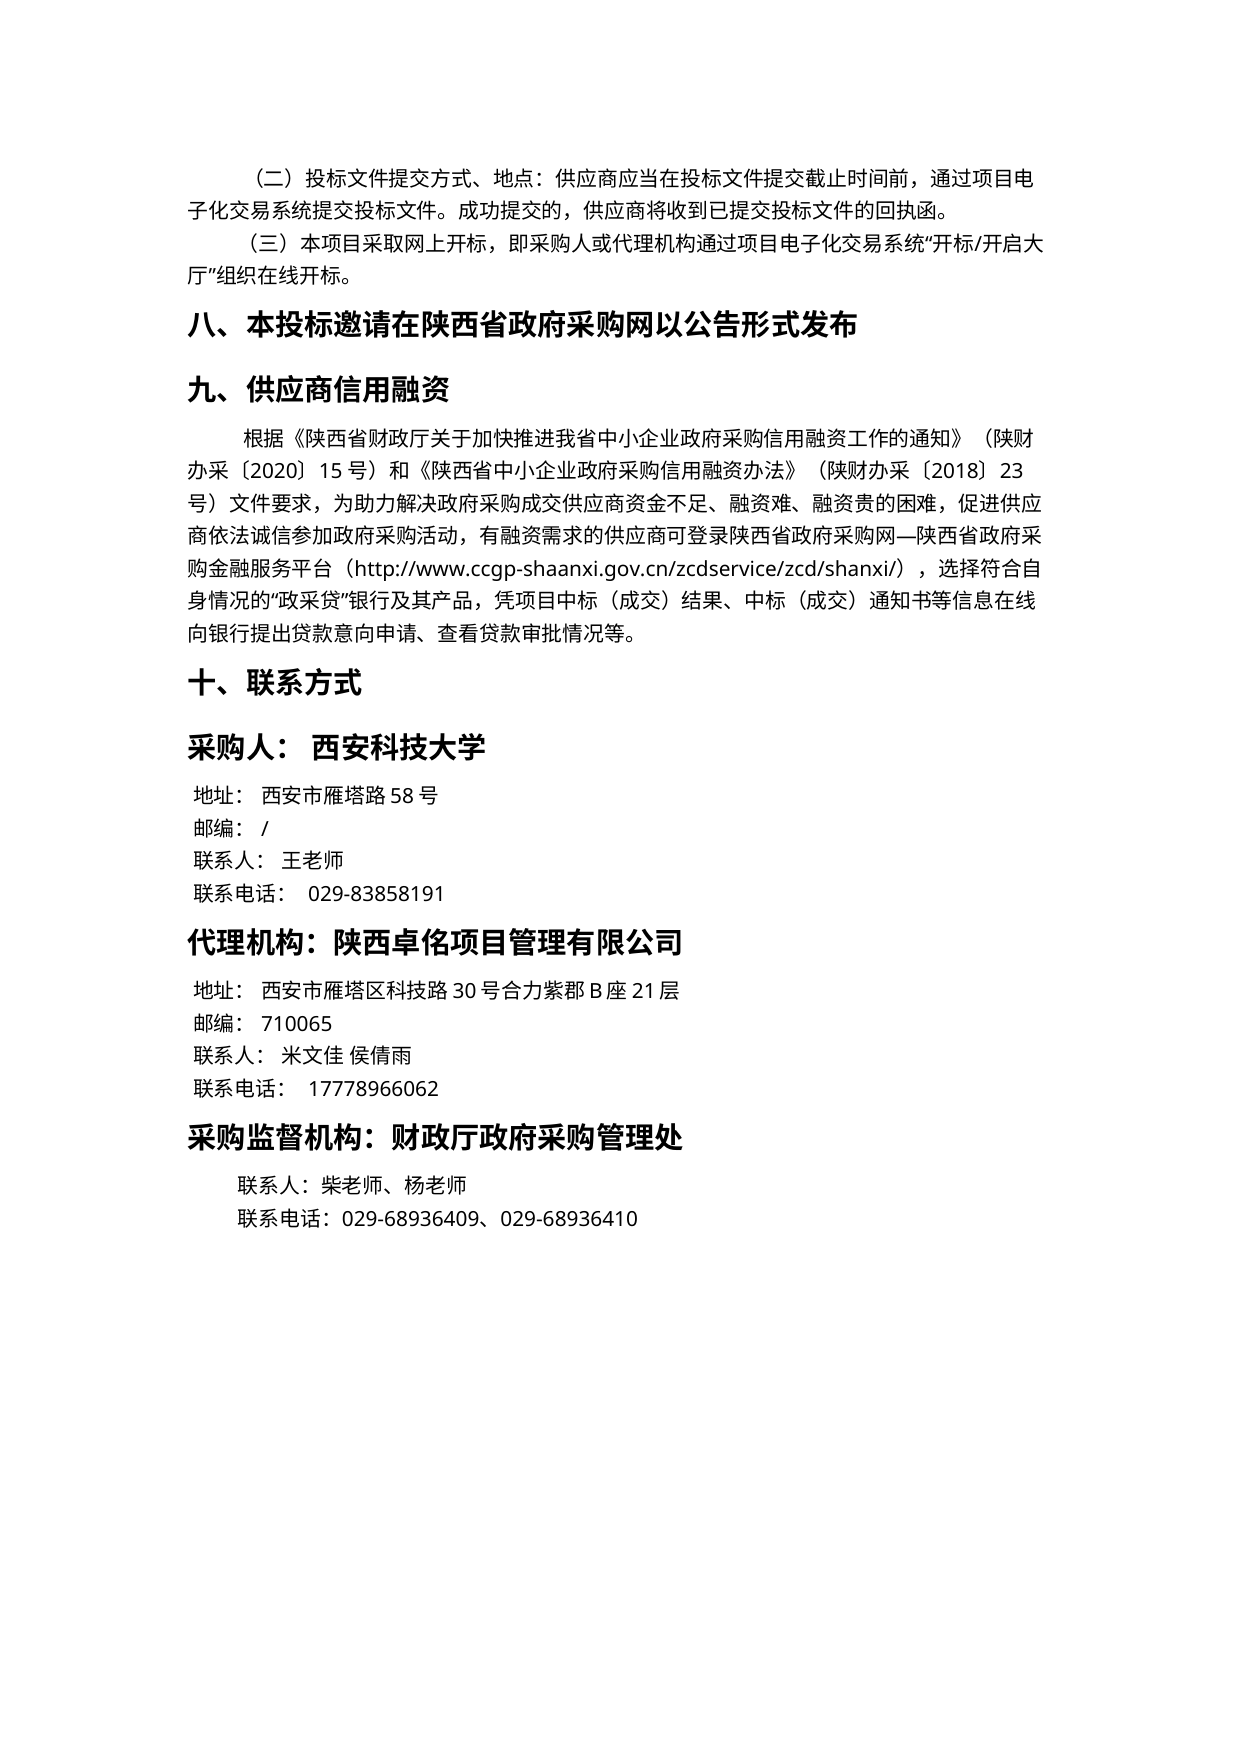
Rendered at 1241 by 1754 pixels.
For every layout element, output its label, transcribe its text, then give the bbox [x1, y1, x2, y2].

text 地址： 西安市雁塔路58号 [187, 779, 1053, 812]
text （二）投标文件提交方式、地点：供应商应当在投标文件提交截止时间前，通过项目电子化交易系统提交投标文件。成功提交的，供应商将收到已提交投标文件的回执函。 [187, 162, 1053, 227]
text 联系人：柴老师、杨老师 [187, 1169, 1053, 1202]
text 八、本投标邀请在陕西省政府采购网以公告形式发布 [187, 292, 1053, 357]
text 采购人： 西安科技大学 [187, 714, 1053, 779]
text 地址： 西安市雁塔区科技路30号合力紫郡B座21层 [187, 974, 1053, 1007]
text 联系人： 米文佳 侯倩雨 [187, 1039, 1053, 1072]
text 根据《陕西省财政厅关于加快推进我省中小企业政府采购信用融资工作的通知》（陕财办采〔2020〕15 号）和《陕西省中小企业政府采购信用融资办法》（陕财办采〔2018〕23 号）文件要求，为助力解决政府采购成交供应商资金不足、融资难、融资贵的困难，促进供应商依法诚信参加政府采购活动，有融资需求的供应商可登录陕西省政府采购网—陕西省政府采购金融服务平台（http://www.ccgp-shaanxi.gov.cn/zcdservice/zcd/shanxi/），选择符合自身情况的“政采贷”银行及其产品，凭项目中标（成交）结果、中标（成交）通知书等信息在线向银行提出贷款意向申请、查看贷款审批情况等。 [187, 422, 1053, 649]
text 邮编： / [187, 812, 1053, 844]
text 九、供应商信用融资 [187, 357, 1053, 422]
text 代理机构：陕西卓佲项目管理有限公司 [187, 909, 1053, 974]
text （三）本项目采取网上开标，即采购人或代理机构通过项目电子化交易系统“开标/开启大厅”组织在线开标。 [187, 227, 1053, 292]
text 邮编： 710065 [187, 1007, 1053, 1039]
text 十、联系方式 [187, 649, 1053, 714]
text 采购监督机构：财政厅政府采购管理处 [187, 1104, 1053, 1169]
text 联系人： 王老师 [187, 844, 1053, 877]
text 联系电话： 029-83858191 [187, 877, 1053, 909]
text 联系电话： 17778966062 [187, 1072, 1053, 1104]
text 联系电话：029-68936409、029-68936410 [187, 1202, 1053, 1234]
